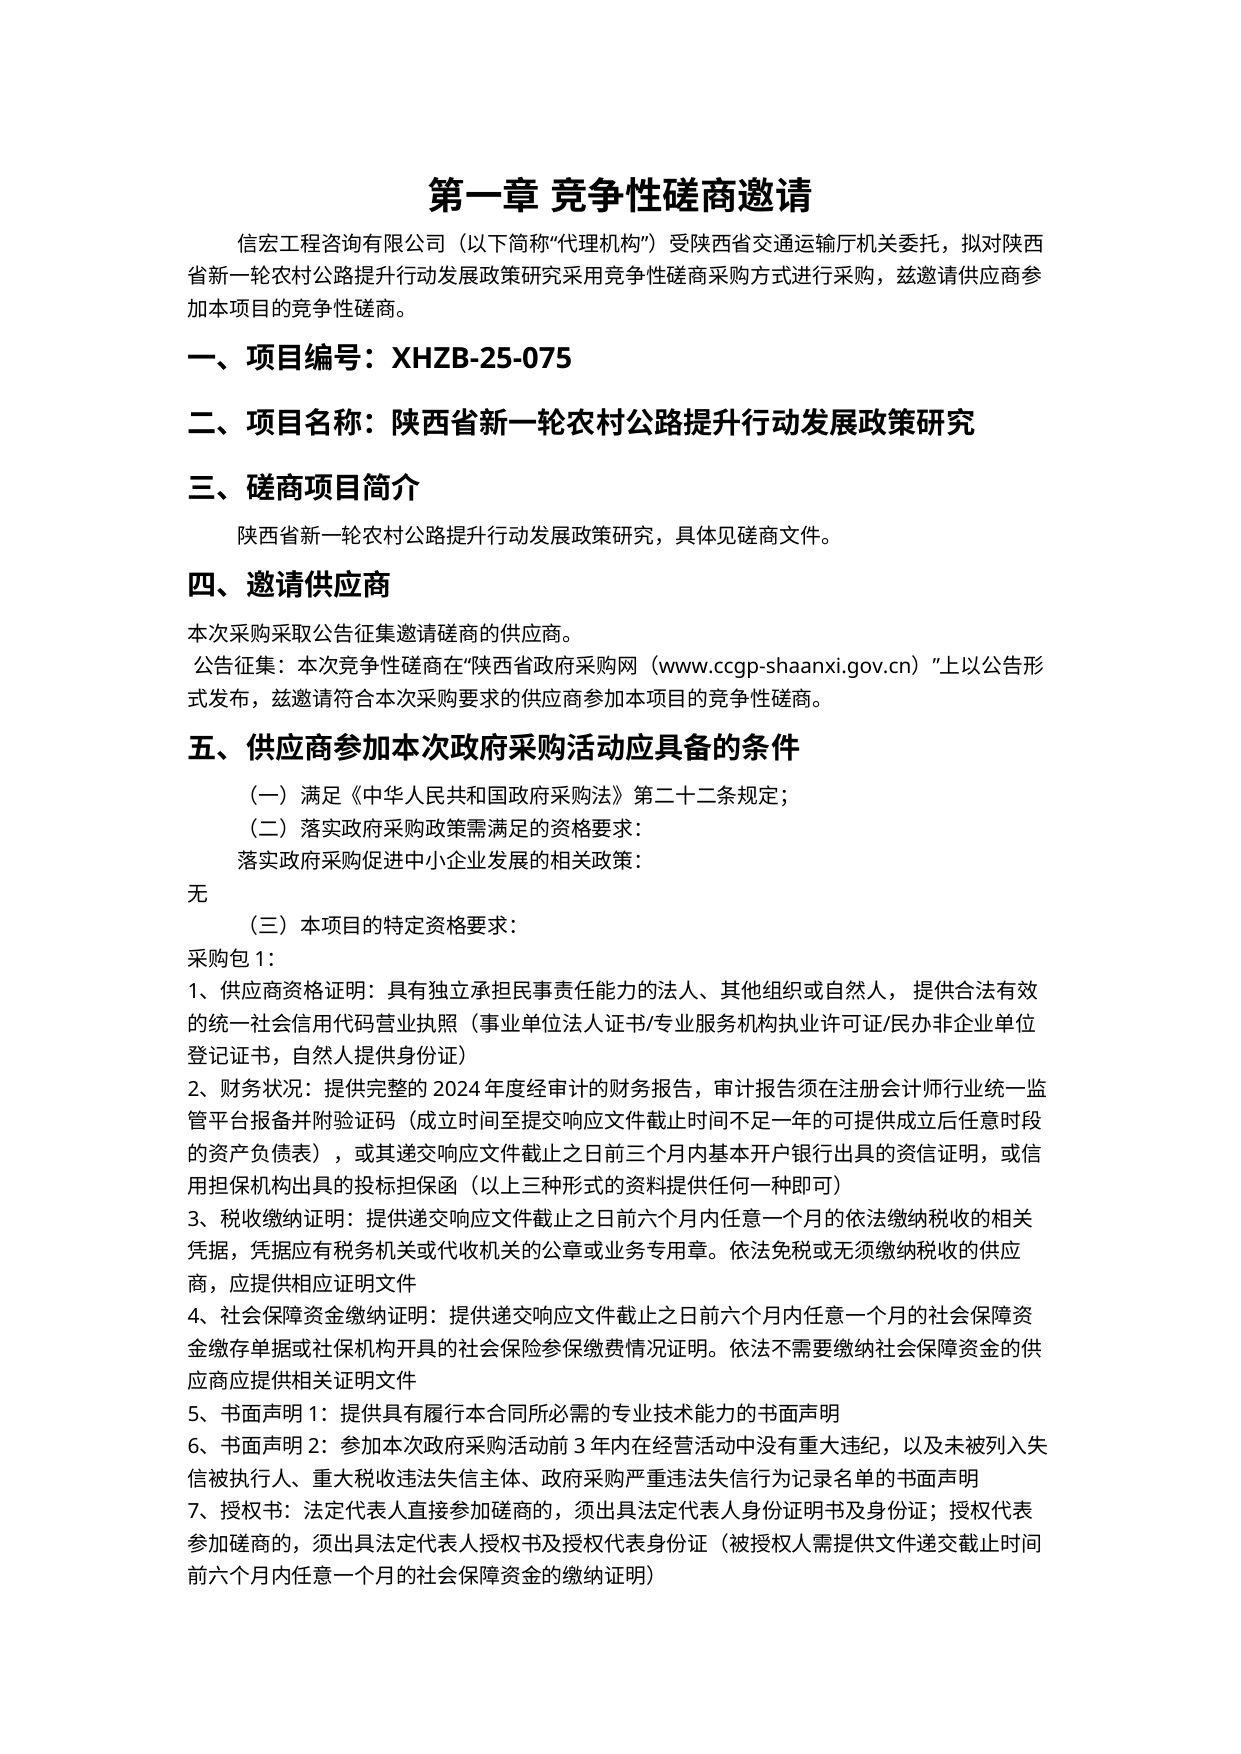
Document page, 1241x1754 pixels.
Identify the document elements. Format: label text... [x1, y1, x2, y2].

text 四、邀请供应商 [187, 552, 1053, 617]
text 本次采购采取公告征集邀请磋商的供应商。 [187, 617, 1053, 649]
text （三）本项目的特定资格要求： [187, 909, 1053, 942]
text 7、授权书：法定代表人直接参加磋商的，须出具法定代表人身份证明书及身份证；授权代表参加磋商的，须出具法定代表人授权书及授权代表身份证（被授权人需提供文件递交截止时间前六个月内任意一个月的社会保障资金的缴纳证明） [187, 1494, 1053, 1592]
text 5、书面声明1：提供具有履行本合同所必需的专业技术能力的书面声明 [187, 1397, 1053, 1429]
text 1、供应商资格证明：具有独立承担民事责任能力的法人、其他组织或自然人， 提供合法有效的统一社会信用代码营业执照（事业单位法人证书/专业服务机构执业许可证/民办非企业单位登记证书，自然人提供身份证） [187, 974, 1053, 1072]
text 陕西省新一轮农村公路提升行动发展政策研究，具体见磋商文件。 [187, 519, 1053, 552]
text 五、供应商参加本次政府采购活动应具备的条件 [187, 714, 1053, 779]
text 3、税收缴纳证明：提供递交响应文件截止之日前六个月内任意一个月的依法缴纳税收的相关凭据，凭据应有税务机关或代收机关的公章或业务专用章。依法免税或无须缴纳税收的供应商，应提供相应证明文件 [187, 1202, 1053, 1299]
text （一）满足《中华人民共和国政府采购法》第二十二条规定； [187, 779, 1053, 812]
text 公告征集：本次竞争性磋商在“陕西省政府采购网（www.ccgp-shaanxi.gov.cn）”上以公告形式发布，兹邀请符合本次采购要求的供应商参加本项目的竞争性磋商。 [187, 649, 1053, 714]
text 一、项目编号：XHZB-25-075 [187, 324, 1053, 389]
text 无 [187, 877, 1053, 909]
text 4、社会保障资金缴纳证明：提供递交响应文件截止之日前六个月内任意一个月的社会保障资金缴存单据或社保机构开具的社会保险参保缴费情况证明。依法不需要缴纳社会保障资金的供应商应提供相关证明文件 [187, 1299, 1053, 1397]
text 第一章 竞争性磋商邀请 [187, 162, 1053, 227]
text 落实政府采购促进中小企业发展的相关政策： [187, 844, 1053, 877]
text 信宏工程咨询有限公司（以下简称“代理机构”）受陕西省交通运输厅机关委托，拟对陕西省新一轮农村公路提升行动发展政策研究采用竞争性磋商采购方式进行采购，兹邀请供应商参加本项目的竞争性磋商。 [187, 227, 1053, 324]
text （二）落实政府采购政策需满足的资格要求： [187, 812, 1053, 844]
text 6、书面声明2：参加本次政府采购活动前3年内在经营活动中没有重大违纪，以及未被列入失信被执行人、重大税收违法失信主体、政府采购严重违法失信行为记录名单的书面声明 [187, 1429, 1053, 1494]
text 二、项目名称：陕西省新一轮农村公路提升行动发展政策研究 [187, 389, 1053, 454]
text 采购包1： [187, 942, 1053, 974]
text 2、财务状况：提供完整的2024年度经审计的财务报告，审计报告须在注册会计师行业统一监管平台报备并附验证码（成立时间至提交响应文件截止时间不足一年的可提供成立后任意时段的资产负债表），或其递交响应文件截止之日前三个月内基本开户银行出具的资信证明，或信用担保机构出具的投标担保函（以上三种形式的资料提供任何一种即可） [187, 1072, 1053, 1202]
text 三、磋商项目简介 [187, 454, 1053, 519]
